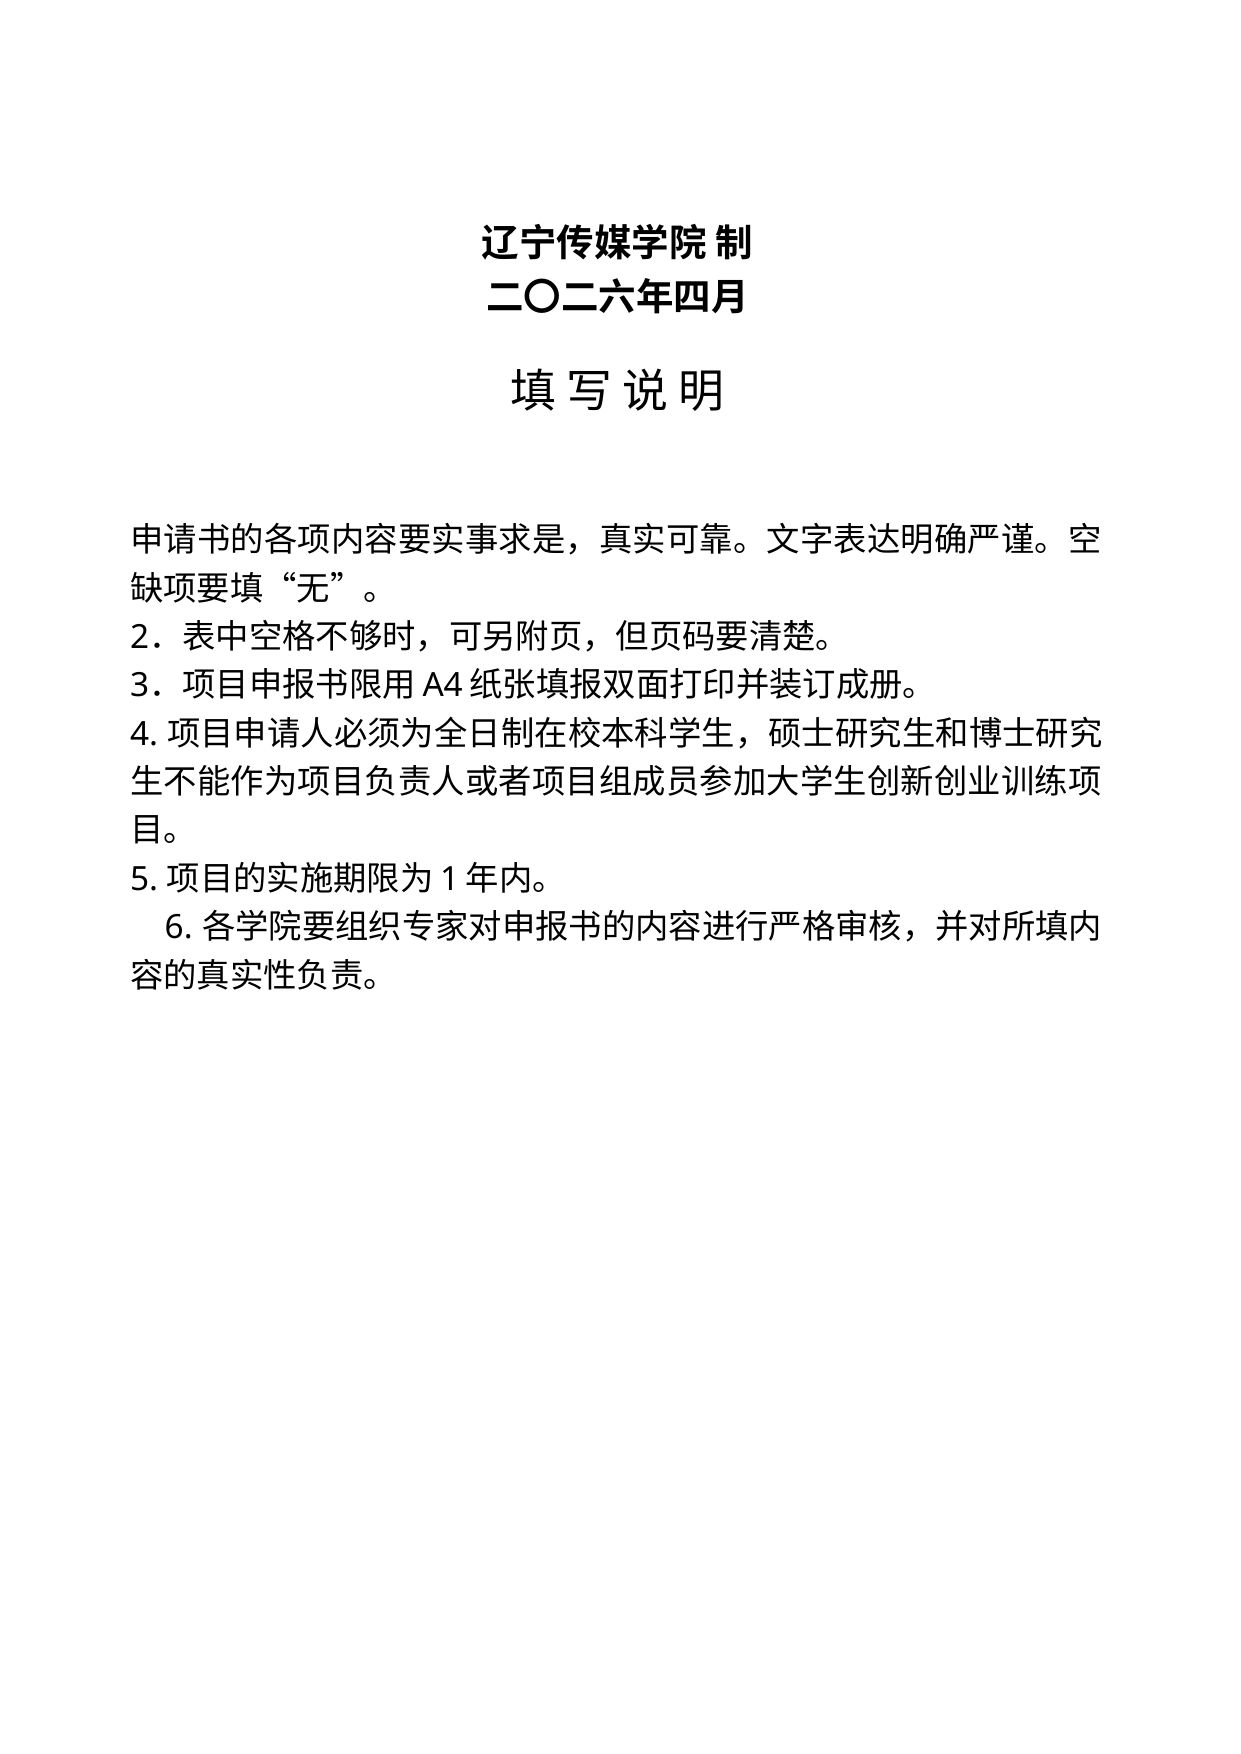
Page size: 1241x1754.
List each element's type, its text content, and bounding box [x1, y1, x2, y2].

text 填 写 说 明 [130, 369, 1104, 417]
text 2．表中空格不够时，可另附页，但页码要清楚。 [130, 610, 1104, 658]
text 4. 项目申请人必须为全日制在校本科学生，硕士研究生和博士研究生不能作为项目负责人或者项目组成员参加大学生创新创业训练项目。 [130, 707, 1104, 851]
text 二〇二六年四月 [130, 267, 1104, 322]
text 5. 项目的实施期限为1年内。 [130, 851, 1104, 900]
text 3．项目申报书限用A4纸张填报双面打印并装订成册。 [130, 658, 1104, 707]
text 辽宁传媒学院 制 [130, 213, 1104, 267]
text 6. 各学院要组织专家对申报书的内容进行严格审核，并对所填内容的真实性负责。 [130, 900, 1104, 997]
text 申请书的各项内容要实事求是，真实可靠。文字表达明确严谨。空缺项要填“无”。 [130, 513, 1104, 610]
